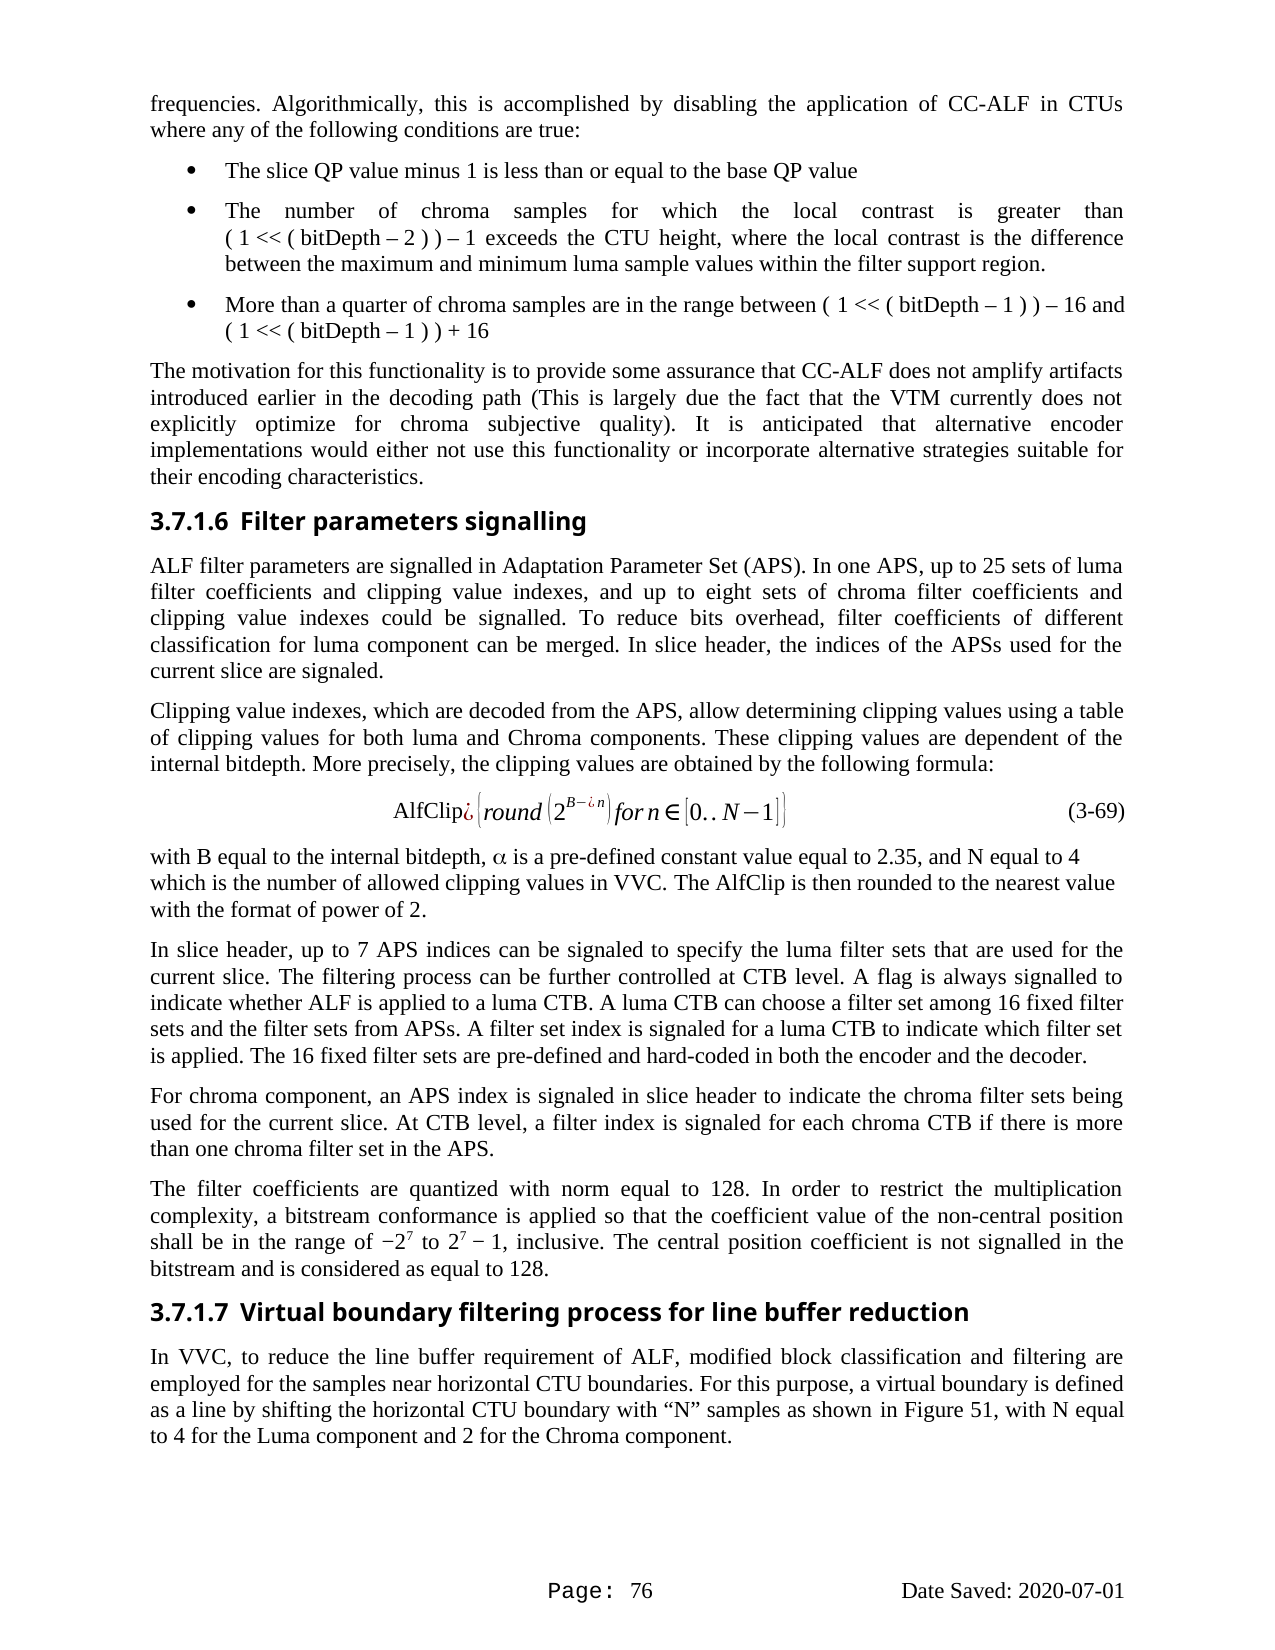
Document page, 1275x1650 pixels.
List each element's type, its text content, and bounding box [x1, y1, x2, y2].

list More than a quarter of chroma samples are in the range between ( 1 << ( bitDepth – 1 ) ) – 16 and ( 1 << ( bitDepth – 1 ) ) + 16 [187, 291, 1125, 343]
text In VVC, to reduce the line buffer requirement of ALF, modified block classification and filtering are employed for the samples near horizontal CTU boundaries. For this purpose, a virtual boundary is defined as a line by shifting the horizontal CTU boundary with “N” samples as shown in Figure 51, with N equal to 4 for the Luma component and 2 for the Chroma component. [150, 1343, 1125, 1449]
list The slice QP value minus 1 is less than or equal to the base QP value [187, 157, 1125, 183]
list The number of chroma samples for which the local contrast is greater than ( 1 << ( bitDepth – 2 ) ) – 1 exceeds the CTU height, where the local contrast is the difference between the maximum and minimum luma sample values within the filter support region. [187, 197, 1125, 276]
text Clipping value indexes, which are decoded from the APS, allow determining clipping values using a table of clipping values for both luma and Chroma components. These clipping values are dependent of the internal bitdepth. More precisely, the clipping values are obtained by the following formula: [150, 698, 1125, 777]
text AlfClip (3-69) [150, 791, 1125, 829]
subtitle Filter parameters signalling [150, 503, 1125, 537]
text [150, 90, 1125, 143]
text In slice header, up to 7 APS indices can be signaled to specify the luma filter sets that are used for the current slice. The filtering process can be further controlled at CTB level. A flag is always signalled to indicate whether ALF is applied to a luma CTB. A luma CTB can choose a filter set among 16 fixed filter sets and the filter sets from APSs. A filter set index is signaled for a luma CTB to indicate which filter set is applied. The 16 fixed filter sets are pre-defined and hard-coded in both the encoder and the decoder. [150, 936, 1125, 1068]
text For chroma component, an APS index is signaled in slice header to indicate the chroma filter sets being used for the current slice. At CTB level, a filter index is signaled for each chroma CTB if there is more than one chroma filter set in the APS. [150, 1082, 1125, 1161]
text The filter coefficients are quantized with norm equal to 128. In order to restrict the multiplication complexity, a bitstream conformance is applied so that the coefficient value of the non-central position shall be in the range of −27 to 27 − 1, inclusive. The central position coefficient is not signalled in the bitstream and is considered as equal to 128. [150, 1176, 1125, 1281]
text ALF filter parameters are signalled in Adaptation Parameter Set (APS). In one APS, up to 25 sets of luma filter coefficients and clipping value indexes, and up to eight sets of chroma filter coefficients and clipping value indexes could be signalled. To reduce bits overhead, filter coefficients of different classification for luma component can be merged. In slice header, the indices of the APSs used for the current slice are signaled. [150, 552, 1125, 683]
subtitle Virtual boundary filtering process for line buffer reduction [150, 1295, 1125, 1329]
text with B equal to the internal bitdepth, is a pre-defined constant value equal to 2.35, and N equal to 4 which is the number of allowed clipping values in VVC. The AlfClip is then rounded to the nearest value with the format of power of 2. [150, 843, 1125, 922]
text The motivation for this functionality is to provide some assurance that CC-ALF does not amplify artifacts introduced earlier in the decoding path (This is largely due the fact that the VTM currently does not explicitly optimize for chroma subjective quality). It is anticipated that alternative encoder implementations would either not use this functionality or incorporate alternative strategies suitable for their encoding characteristics. [150, 357, 1125, 489]
